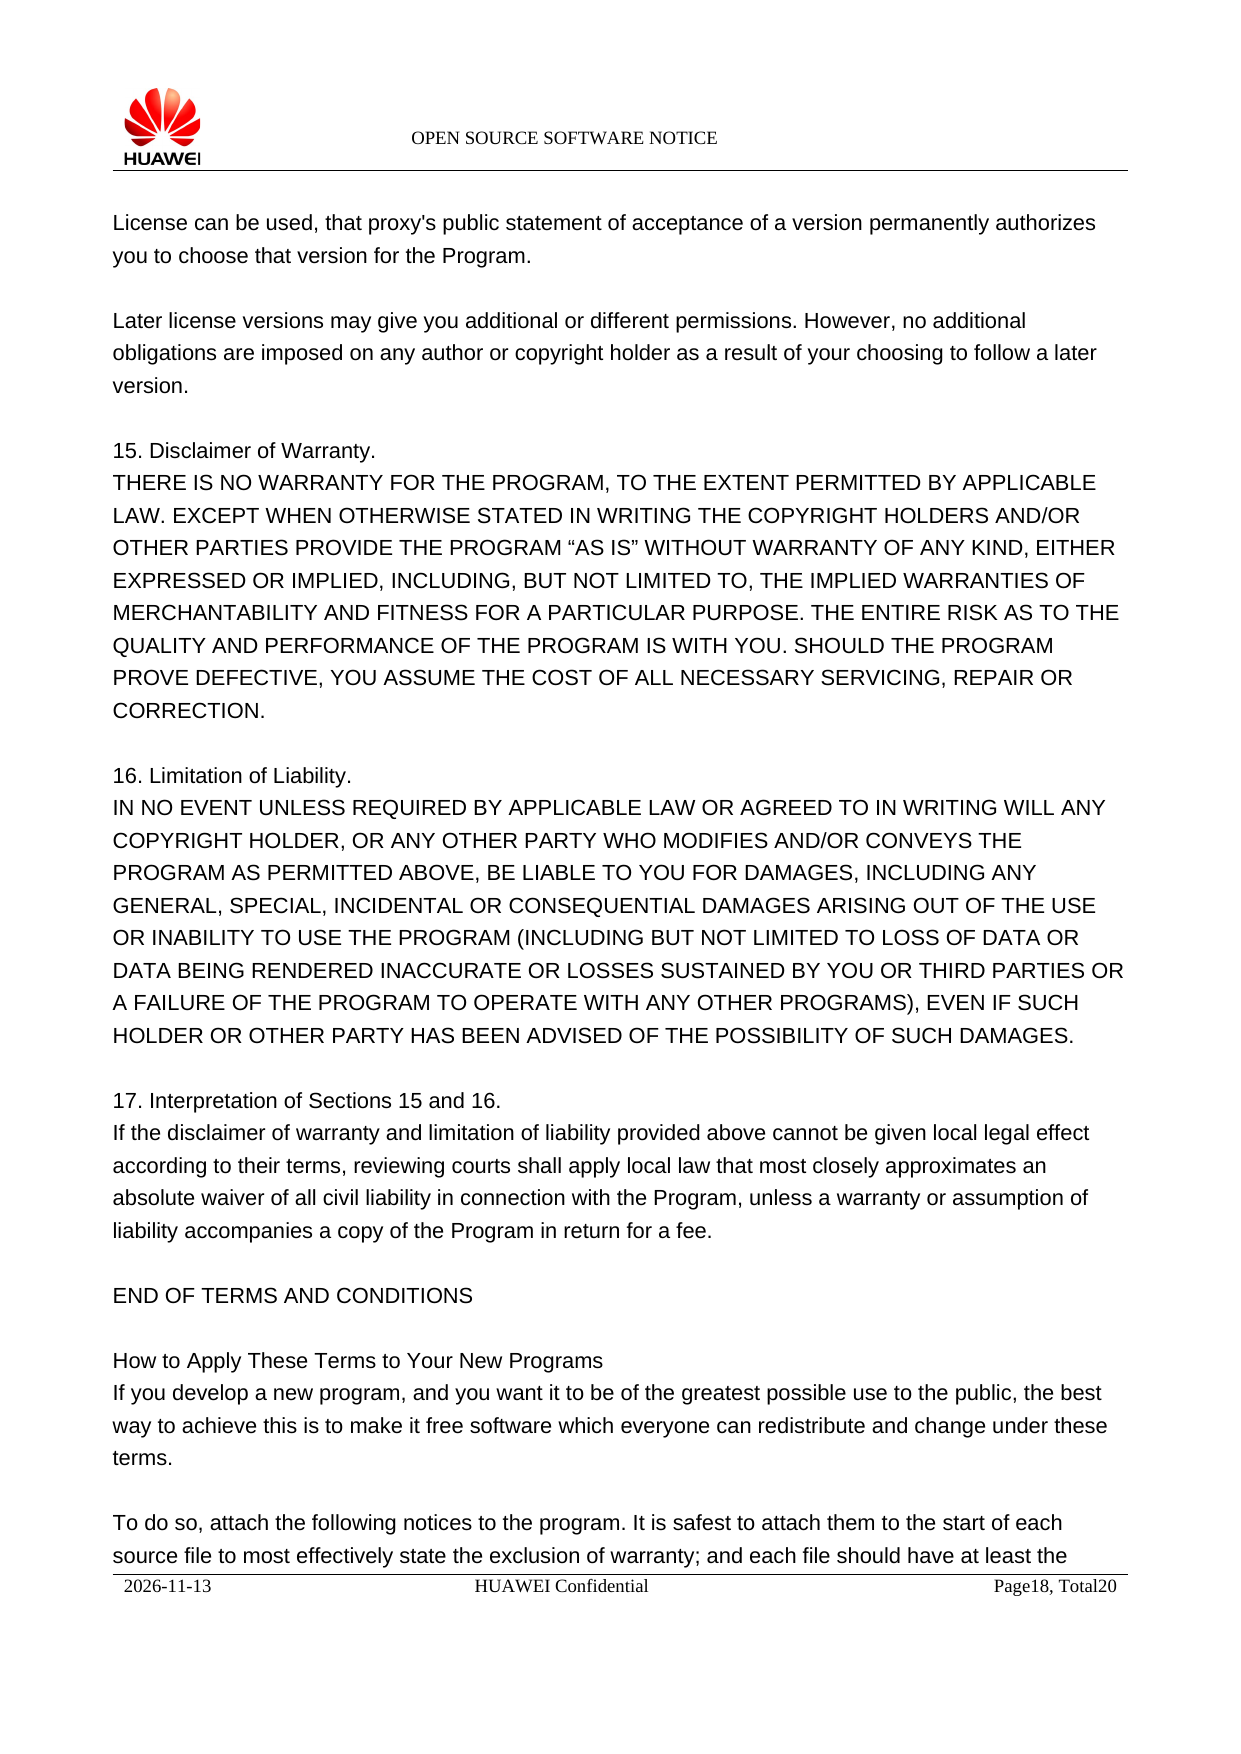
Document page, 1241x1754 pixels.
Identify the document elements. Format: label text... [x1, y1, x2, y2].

picture [124, 88, 201, 165]
text If you develop a new program, and you want it to be of the greatest possible use to the public, the best way to achieve this is to make it free software which everyone can redistribute and change under these terms. [112, 1376, 1128, 1474]
text THERE IS NO WARRANTY FOR THE PROGRAM, TO THE EXTENT PERMITTED BY APPLICABLE LAW. EXCEPT WHEN OTHERWISE STATED IN WRITING THE COPYRIGHT HOLDERS AND/OR OTHER PARTIES PROVIDE THE PROGRAM “AS IS” WITHOUT WARRANTY OF ANY KIND, EITHER EXPRESSED OR IMPLIED, INCLUDING, BUT NOT LIMITED TO, THE IMPLIED WARRANTIES OF MERCHANTABILITY AND FITNESS FOR A PARTICULAR PURPOSE. THE ENTIRE RISK AS TO THE QUALITY AND PERFORMANCE OF THE PROGRAM IS WITH YOU. SHOULD THE PROGRAM PROVE DEFECTIVE, YOU ASSUME THE COST OF ALL NECESSARY SERVICING, REPAIR OR CORRECTION. [112, 466, 1128, 726]
text 17. Interpretation of Sections 15 and 16. [112, 1084, 1128, 1116]
text END OF TERMS AND CONDITIONS [112, 1279, 1128, 1311]
text 16. Limitation of Liability. [112, 759, 1128, 791]
text Later license versions may give you additional or different permissions. However, no additional obligations are imposed on any author or copyright holder as a result of your choosing to follow a later version. [112, 304, 1128, 401]
text IN NO EVENT UNLESS REQUIRED BY APPLICABLE LAW OR AGREED TO IN WRITING WILL ANY COPYRIGHT HOLDER, OR ANY OTHER PARTY WHO MODIFIES AND/OR CONVEYS THE PROGRAM AS PERMITTED ABOVE, BE LIABLE TO YOU FOR DAMAGES, INCLUDING ANY GENERAL, SPECIAL, INCIDENTAL OR CONSEQUENTIAL DAMAGES ARISING OUT OF THE USE OR INABILITY TO USE THE PROGRAM (INCLUDING BUT NOT LIMITED TO LOSS OF DATA OR DATA BEING RENDERED INACCURATE OR LOSSES SUSTAINED BY YOU OR THIRD PARTIES OR A FAILURE OF THE PROGRAM TO OPERATE WITH ANY OTHER PROGRAMS), EVEN IF SUCH HOLDER OR OTHER PARTY HAS BEEN ADVISED OF THE POSSIBILITY OF SUCH DAMAGES. [112, 791, 1128, 1051]
text If the disclaimer of warranty and limitation of liability provided above cannot be given local legal effect according to their terms, reviewing courts shall apply local law that most closely approximates an absolute waiver of all civil liability in connection with the Program, unless a warranty or assumption of liability accompanies a copy of the Program in return for a fee. [112, 1116, 1128, 1246]
text 15. Disclaimer of Warranty. [112, 434, 1128, 466]
text How to Apply These Terms to Your New Programs [112, 1344, 1128, 1376]
